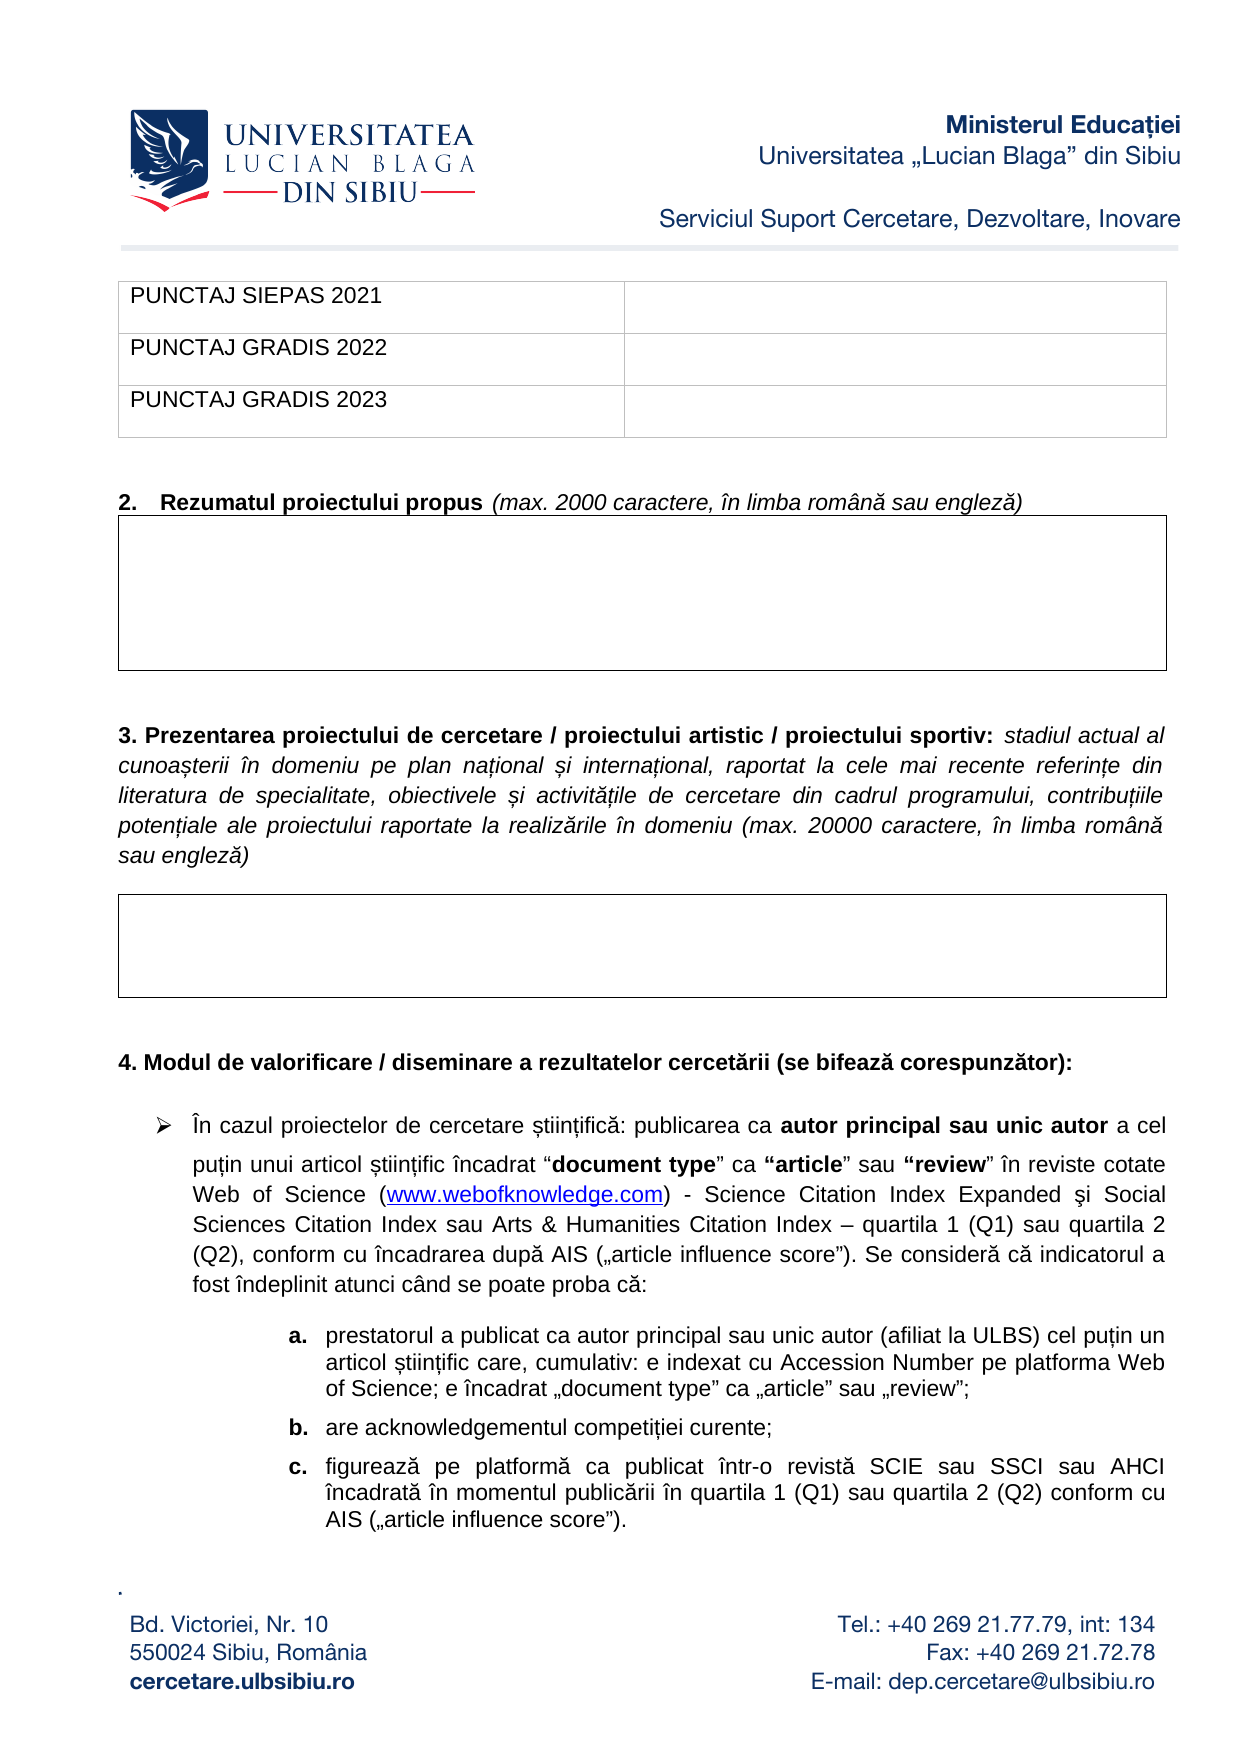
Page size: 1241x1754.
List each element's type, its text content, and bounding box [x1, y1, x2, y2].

text 3. Prezentarea proiectului de cercetare / proiectului artistic / proiectului sportiv: stadiul actual al cunoașterii în domeniu pe plan național și internațional, raportat la cele mai recente referințe din literatura de specialitate, obiectivele și activitățile de cercetare din cadrul programului, contribuțiile potențiale ale proiectului raportate la realizările în domeniu (max. 20000 caractere, în limba română sau engleză) [118, 722, 1166, 869]
table_cell PUNCTAJ GRADIS 2023 [119, 386, 624, 437]
table_cell [625, 386, 1166, 437]
table_cell [625, 282, 1166, 333]
picture [129, 108, 475, 212]
text 4. Modul de valorificare / diseminare a rezultatelor cercetării (se bifează corespunzător): [118, 1049, 1166, 1075]
table_cell PUNCTAJ GRADIS 2022 [119, 334, 624, 385]
table_cell PUNCTAJ SIEPAS 2021 [119, 282, 624, 333]
list În cazul proiectelor de cercetare științifică: publicarea ca autor principal sau unic autor a cel puțin unui articol științific încadrat “document type” ca “article” sau “review” în reviste cotate Web of Science (www.webofknowledge.com) - Science Citation Index Expanded şi Social Sciences Citation Index sau Arts & Humanities Citation Index – quartila 1 (Q1) sau quartila 2 (Q2), conform cu încadrarea după AIS („article influence score”). Se consideră că indicatorul a fost îndeplinit atunci când se poate proba că: [155, 1100, 1166, 1298]
list Rezumatul proiectului propus (max. 2000 caractere, în limba română sau engleză) [118, 489, 1166, 515]
list prestatorul a publicat ca autor principal sau unic autor (afiliat la ULBS) cel puțin un articol științific care, cumulativ: e indexat cu Accession Number pe platforma Web of Science; e încadrat „document type” ca „article” sau „review”; [288, 1322, 1166, 1401]
table_header [119, 516, 1166, 669]
table_cell [625, 334, 1166, 385]
table_header [119, 895, 1166, 997]
list are acknowledgementul competiției curente; [288, 1414, 1166, 1440]
list figurează pe platformă ca publicat într-o revistă SCIE sau SSCI sau AHCI încadrată în momentul publicării în quartila 1 (Q1) sau quartila 2 (Q2) conform cu AIS („article influence score”). [288, 1453, 1166, 1532]
